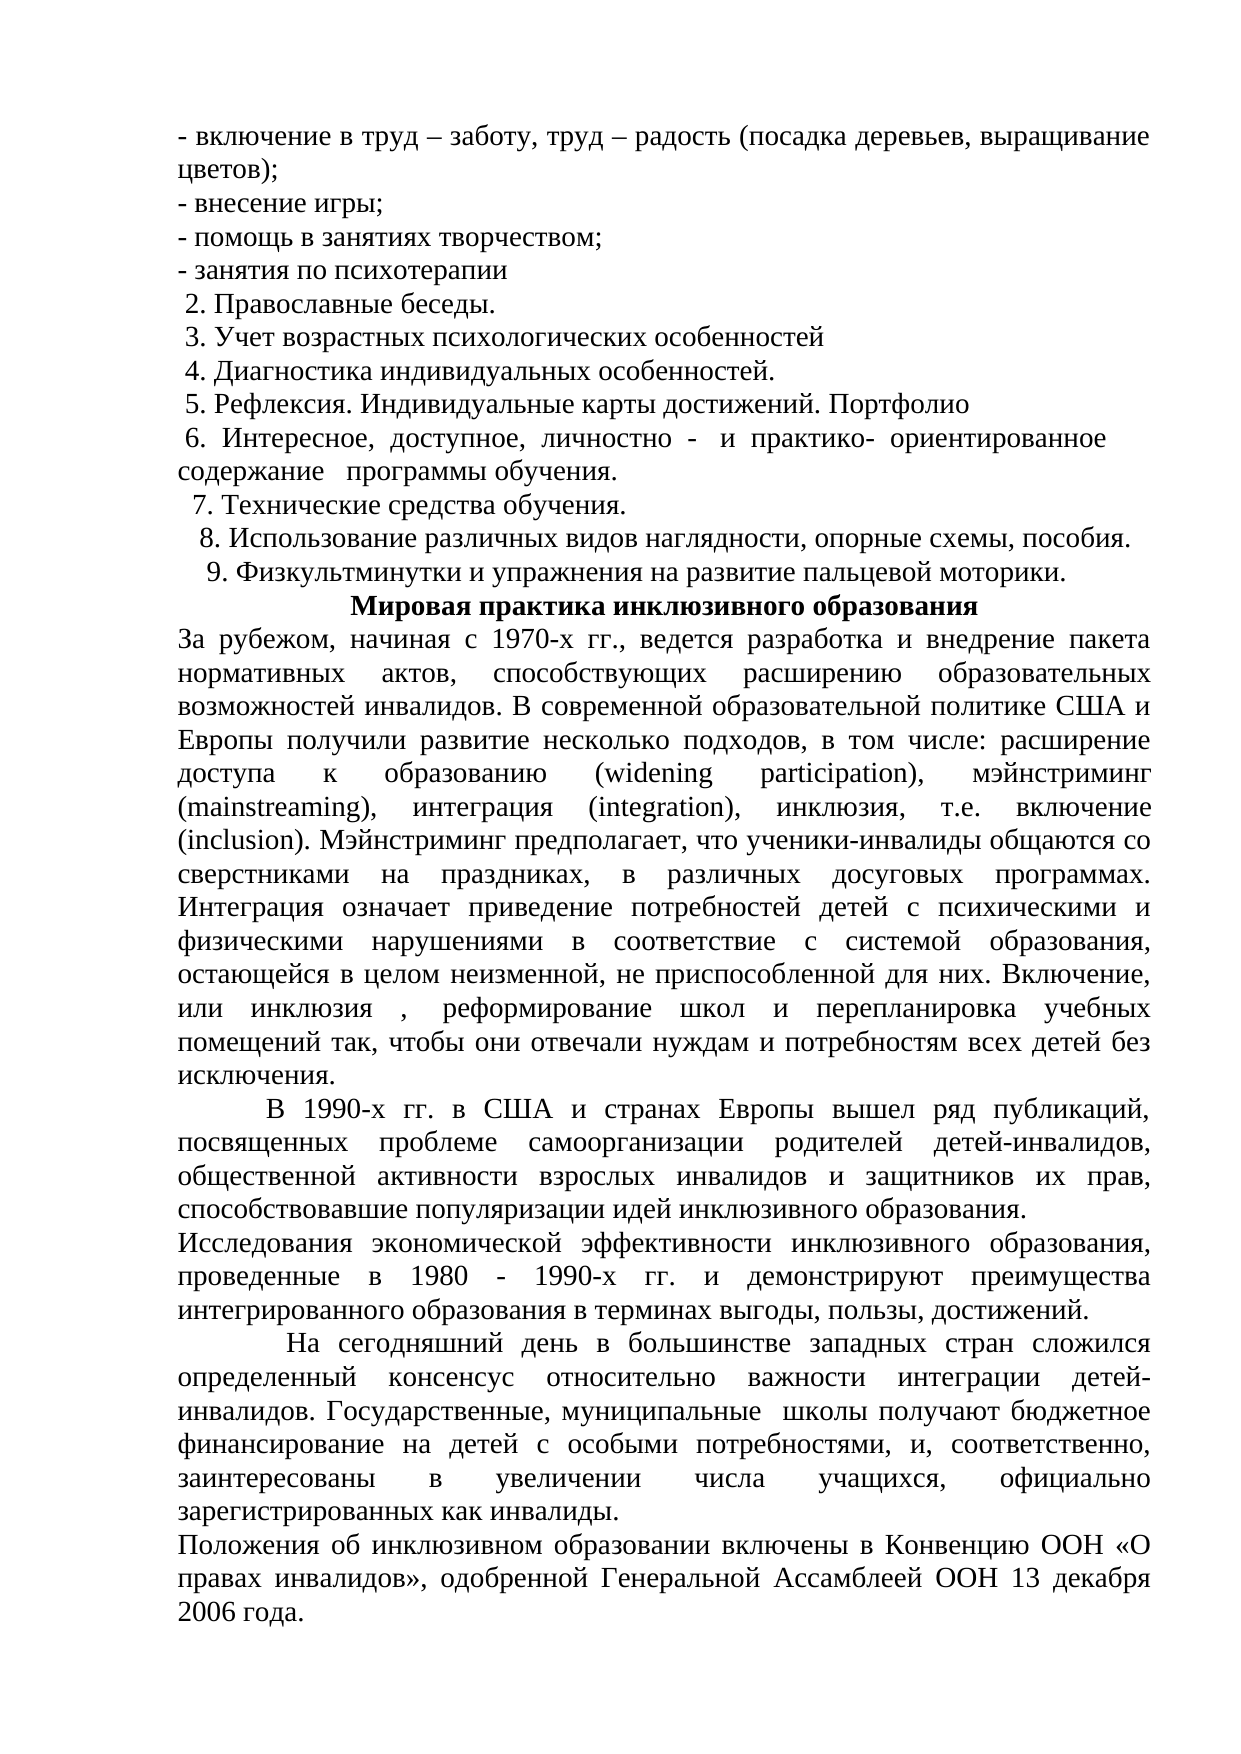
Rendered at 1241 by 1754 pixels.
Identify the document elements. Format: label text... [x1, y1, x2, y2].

text - помощь в занятиях творчеством; [177, 219, 1152, 252]
text - занятия по психотерапии [177, 252, 1152, 286]
text 9. Физкультминутки и упражнения на развитие пальцевой моторики. [177, 554, 1152, 588]
text 8. Использование различных видов наглядности, опорные схемы, пособия. [177, 521, 1152, 554]
text Мировая практика инклюзивного образования [177, 588, 1152, 621]
text Положения об инклюзивном образовании включены в Конвенцию ООН «О правах инвалидов», одобренной Генеральной Ассамблеей ООН 13 декабря 2006 года. [177, 1527, 1152, 1627]
text 2. Православные беседы. [177, 286, 1152, 319]
text На сегодняшний день в большинстве западных стран сложился определенный консенсус относительно важности интеграции детей-инвалидов. Государственные, муниципальные школы получают бюджетное финансирование на детей с особыми потребностями, и, соответственно, заинтересованы в увеличении числа учащихся, официально зарегистрированных как инвалиды. [177, 1326, 1152, 1527]
text 7. Технические средства обучения. [177, 487, 1152, 521]
text 3. Учет возрастных психологических особенностей [177, 319, 1152, 353]
text В 1990-х гг. в США и странах Европы вышел ряд публикаций, посвященных проблеме самоорганизации родителей детей-инвалидов, общественной активности взрослых инвалидов и защитников их прав, способствовавшие популяризации идей инклюзивного образования. [177, 1091, 1152, 1225]
text - включение в труд – заботу, труд – радость (посадка деревьев, выращивание цветов); [177, 118, 1152, 185]
text 5. Рефлексия. Индивидуальные карты достижений. Портфолио [177, 386, 1152, 420]
text 4. Диагностика индивидуальных особенностей. [177, 353, 1152, 386]
text 6. Интересное, доступное, личностно - и практико- ориентированное содержание программы обучения. [177, 420, 1152, 487]
text За рубежом, начиная с 1970-х гг., ведется разработка и внедрение пакета нормативных актов, способствующих расширению образовательных возможностей инвалидов. В современной образовательной политике США и Европы получили развитие несколько подходов, в том числе: расширение доступа к образованию (widening participation), мэйнстриминг (mainstreaming), интеграция (integration), инклюзия, т.е. включение (inclusion). Мэйнстриминг предполагает, что ученики-инвалиды общаются со сверстниками на праздниках, в различных досуговых программах. Интеграция означает приведение потребностей детей с психическими и физическими нарушениями в соответствие с системой образования, остающейся в целом неизменной, не приспособленной для них. Включение, или инклюзия , реформирование школ и перепланировка учебных помещений так, чтобы они отвечали нуждам и потребностям всех детей без исключения. [177, 621, 1152, 1091]
text - внесение игры; [177, 185, 1152, 219]
text Исследования экономической эффективности инклюзивного образования, проведенные в 1980 - 1990-х гг. и демонстрируют преимущества интегрированного образования в терминах выгоды, пользы, достижений. [177, 1225, 1152, 1326]
